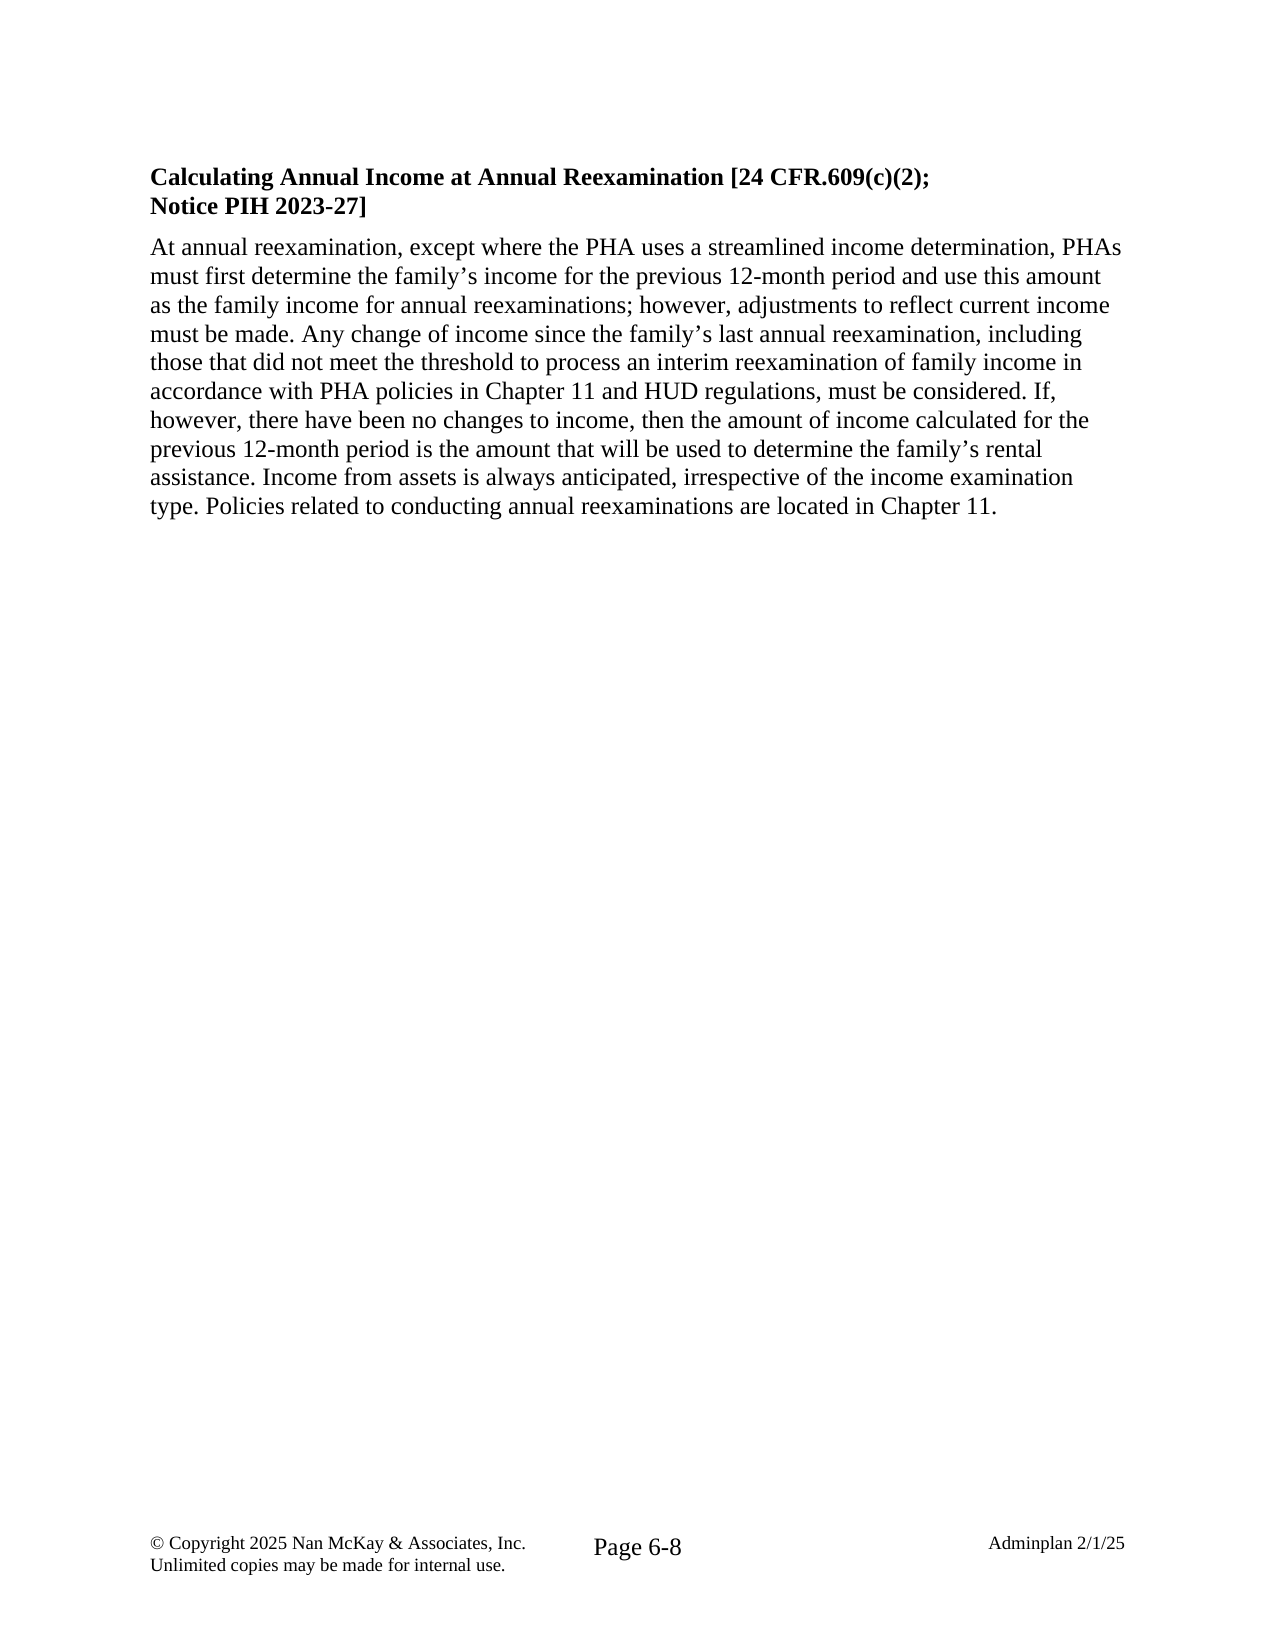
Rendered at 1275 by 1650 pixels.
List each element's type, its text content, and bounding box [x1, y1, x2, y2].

text Calculating Annual Income at Annual Reexamination [24 CFR.609(c)(2); Notice PIH 2023-27] [150, 162, 1125, 220]
text At annual reexamination, except where the PHA uses a streamlined income determination, PHAs must first determine the family’s income for the previous 12-month period and use this amount as the family income for annual reexaminations; however, adjustments to reflect current income must be made. Any change of income since the family’s last annual reexamination, including those that did not meet the threshold to process an interim reexamination of family income in accordance with PHA policies in Chapter 11 and HUD regulations, must be considered. If, however, there have been no changes to income, then the amount of income calculated for the previous 12-month period is the amount that will be used to determine the family’s rental assistance. Income from assets is always anticipated, irrespective of the income examination type. Policies related to conducting annual reexaminations are located in Chapter 11. [150, 232, 1125, 520]
